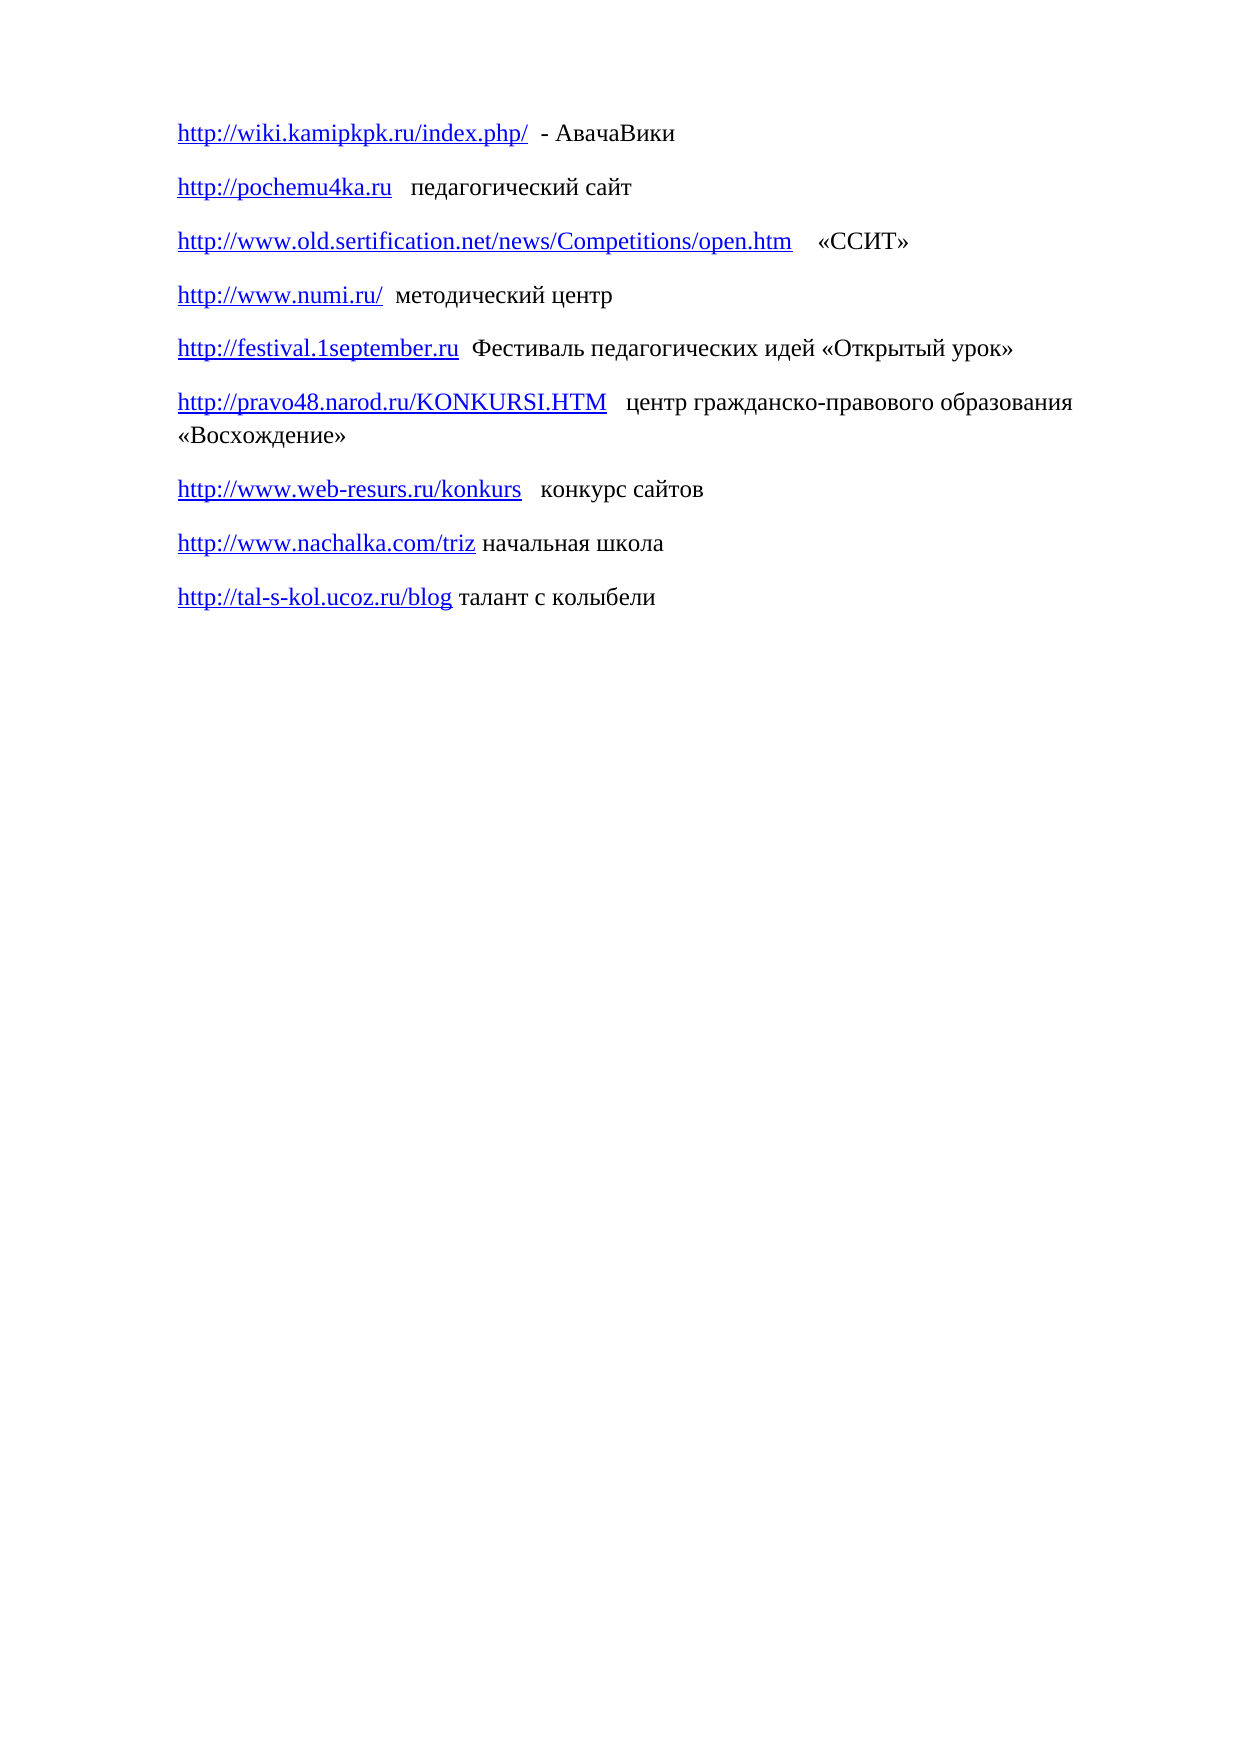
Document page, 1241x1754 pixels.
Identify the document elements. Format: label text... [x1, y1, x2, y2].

text http://festival.1september.ru Фестиваль педагогических идей «Открытый урок» [177, 333, 1152, 362]
text http://pochemu4ka.ru педагогический сайт [177, 172, 1152, 201]
text http://www.nachalka.com/triz начальная школа [177, 528, 1152, 557]
text http://wiki.kamipkpk.ru/index.php/ - АвачаВики [177, 118, 1152, 147]
text http://pravo48.narod.ru/KONKURSI.HTM центр гражданско-правового образования «Восхождение» [177, 387, 1152, 449]
text http://www.old.sertification.net/news/Competitions/open.htm «ССИТ» [177, 226, 1152, 254]
text http://tal-s-kol.ucoz.ru/blog талант с колыбели [177, 582, 1152, 611]
text http://www.web-resurs.ru/konkurs конкурс сайтов [177, 474, 1152, 503]
text http://www.numi.ru/ методический центр [177, 280, 1152, 308]
